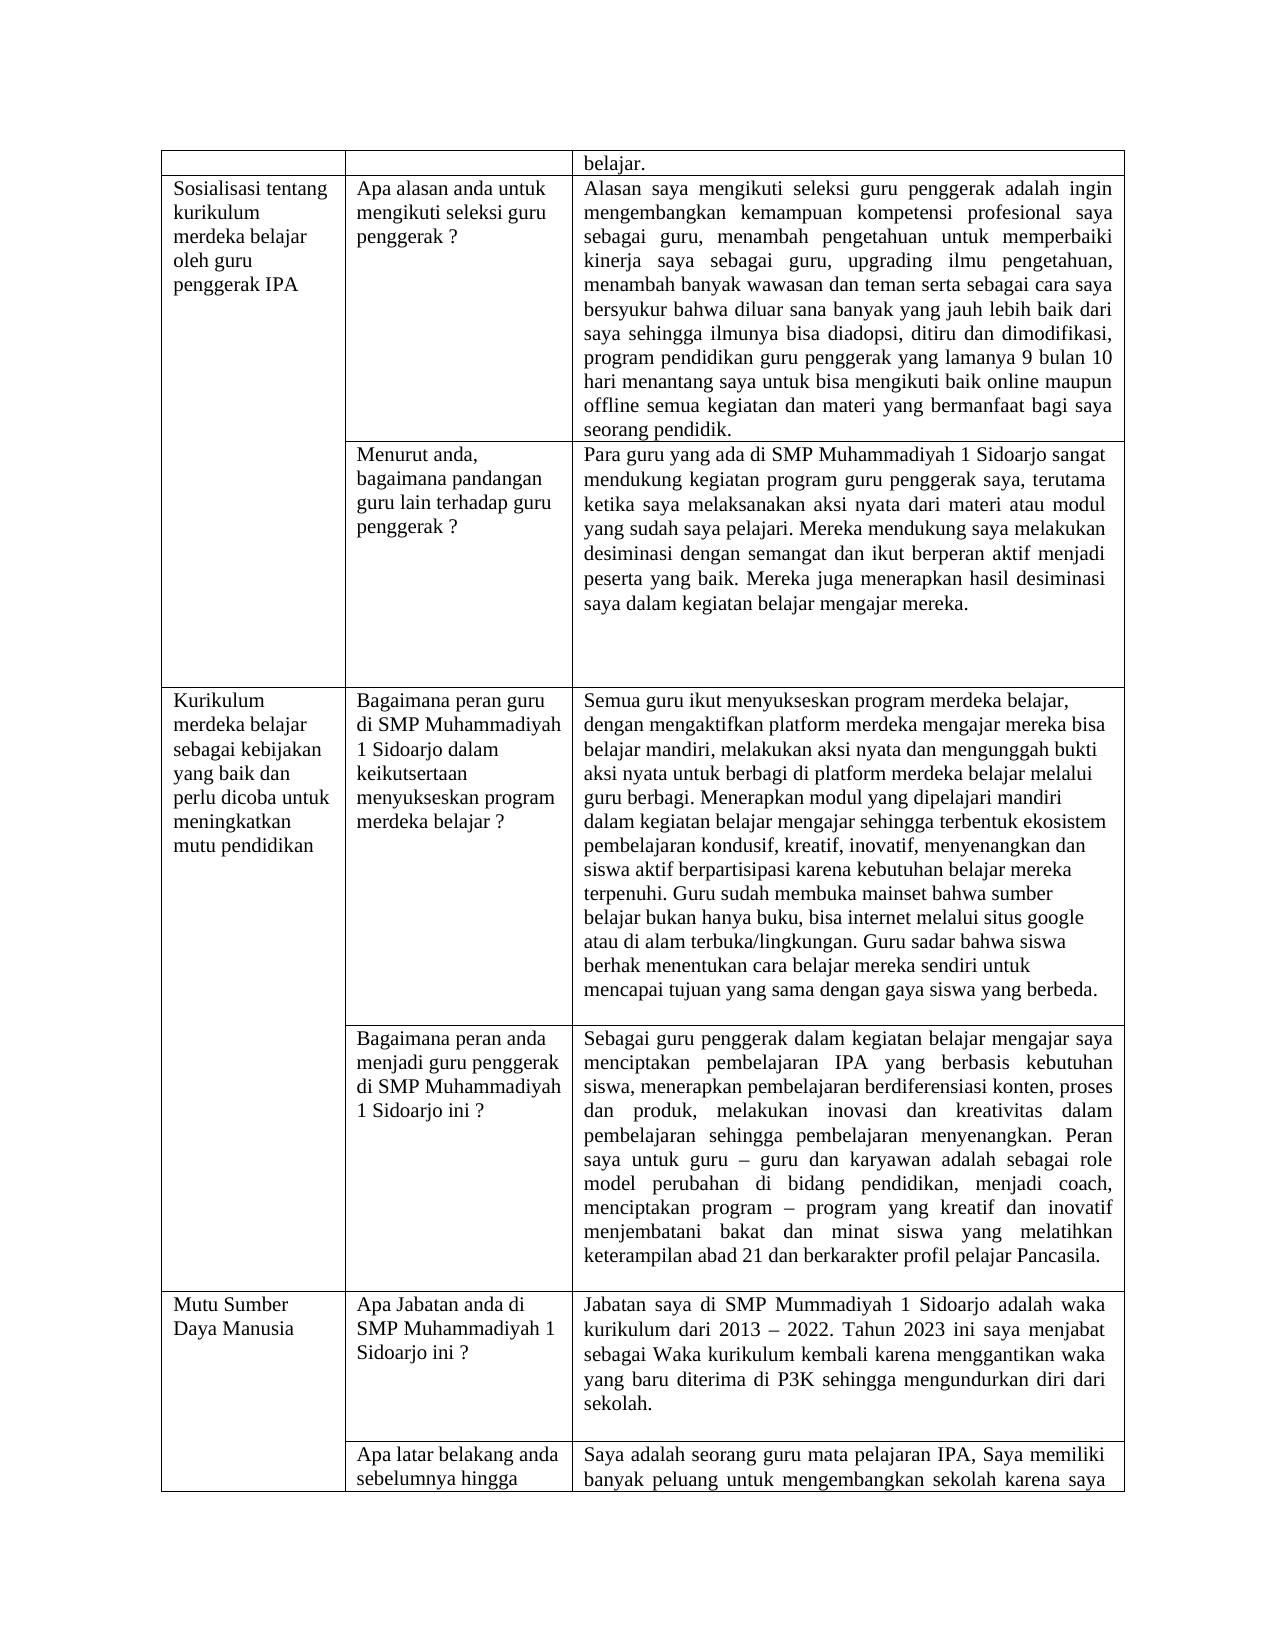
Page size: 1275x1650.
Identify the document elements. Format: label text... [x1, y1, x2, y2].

table_cell Apa alasan anda untuk mengikuti seleksi guru penggerak ? [346, 176, 572, 441]
table_cell Semua guru ikut menyukseskan program merdeka belajar, dengan mengaktifkan platform merdeka mengajar mereka bisa belajar mandiri, melakukan aksi nyata dan mengunggah bukti aksi nyata untuk berbagi di platform merdeka belajar melalui guru berbagi. Menerapkan modul yang dipelajari mandiri dalam kegiatan belajar mengajar sehingga terbentuk ekosistem pembelajaran kondusif, kreatif, inovatif, menyenangkan dan siswa aktif berpartisipasi karena kebutuhan belajar mereka terpenuhi. Guru sudah membuka mainset bahwa sumber belajar bukan hanya buku, bisa internet melalui situs google atau di alam terbuka/lingkungan. Guru sadar bahwa siswa berhak menentukan cara belajar mereka sendiri untuk mencapai tujuan yang sama dengan gaya siswa yang berbeda. [573, 688, 1124, 1025]
table_cell Bagaimana peran guru di SMP Muhammadiyah 1 Sidoarjo dalam keikutsertaan menyukseskan program merdeka belajar ? [346, 688, 572, 1025]
table_cell Alasan saya mengikuti seleksi guru penggerak adalah ingin mengembangkan kemampuan kompetensi profesional saya sebagai guru, menambah pengetahuan untuk memperbaiki kinerja saya sebagai guru, upgrading ilmu pengetahuan, menambah banyak wawasan dan teman serta sebagai cara saya bersyukur bahwa diluar sana banyak yang jauh lebih baik dari saya sehingga ilmunya bisa diadopsi, ditiru dan dimodifikasi, program pendidikan guru penggerak yang lamanya 9 bulan 10 hari menantang saya untuk bisa mengikuti baik online maupun offline semua kegiatan dan materi yang bermanfaat bagi saya seorang pendidik. [573, 176, 1124, 441]
table_cell Jabatan saya di SMP Mummadiyah 1 Sidoarjo adalah waka kurikulum dari 2013 – 2022. Tahun 2023 ini saya menjabat sebagai Waka kurikulum kembali karena menggantikan waka yang baru diterima di P3K sehingga mengundurkan diri dari sekolah. [573, 1292, 1124, 1441]
table_cell Apa Jabatan anda di SMP Muhammadiyah 1 Sidoarjo ini ? [346, 1292, 572, 1441]
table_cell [346, 151, 572, 175]
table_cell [573, 151, 1124, 175]
table_cell Menurut anda, bagaimana pandangan guru lain terhadap guru penggerak ? [346, 442, 572, 687]
table_cell Mutu Sumber Daya Manusia [162, 1292, 345, 1491]
table_cell Sebagai guru penggerak dalam kegiatan belajar mengajar saya menciptakan pembelajaran IPA yang berbasis kebutuhan siswa, menerapkan pembelajaran berdiferensiasi konten, proses dan produk, melakukan inovasi dan kreativitas dalam pembelajaran sehingga pembelajaran menyenangkan. Peran saya untuk guru – guru dan karyawan adalah sebagai role model perubahan di bidang pendidikan, menjadi coach, menciptakan program – program yang kreatif dan inovatif menjembatani bakat dan minat siswa yang melatihkan keterampilan abad 21 dan berkarakter profil pelajar Pancasila. [573, 1026, 1124, 1291]
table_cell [346, 1442, 572, 1491]
table_cell Sosialisasi tentang kurikulum merdeka belajar oleh guru penggerak IPA [162, 176, 345, 687]
table_cell Para guru yang ada di SMP Muhammadiyah 1 Sidoarjo sangat mendukung kegiatan program guru penggerak saya, terutama ketika saya melaksanakan aksi nyata dari materi atau modul yang sudah saya pelajari. Mereka mendukung saya melakukan desiminasi dengan semangat dan ikut berperan aktif menjadi peserta yang baik. Mereka juga menerapkan hasil desiminasi saya dalam kegiatan belajar mengajar mereka. [573, 442, 1124, 687]
table_cell Kurikulum merdeka belajar sebagai kebijakan yang baik dan perlu dicoba untuk meningkatkan mutu pendidikan [162, 688, 345, 1291]
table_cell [573, 1442, 1124, 1491]
table_cell Bagaimana peran anda menjadi guru penggerak di SMP Muhammadiyah 1 Sidoarjo ini ? [346, 1026, 572, 1291]
